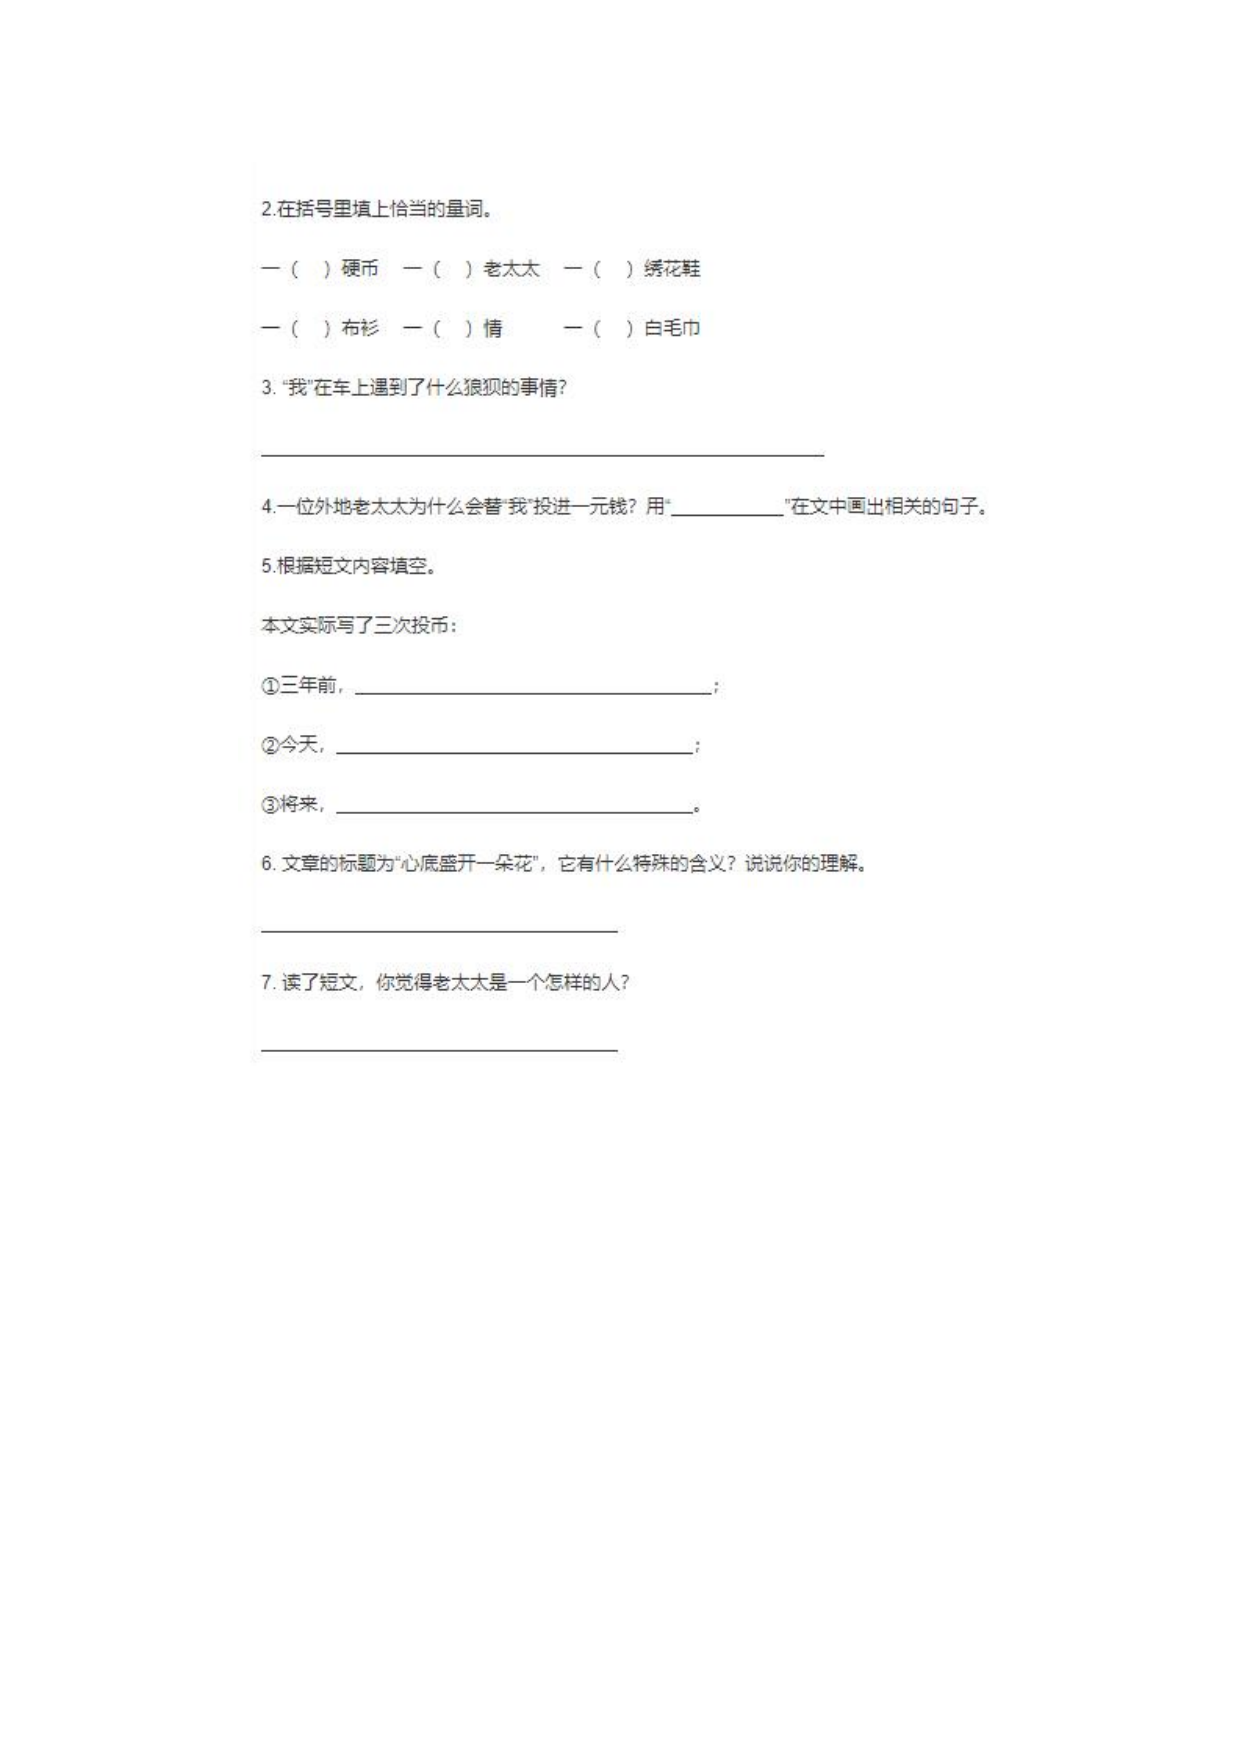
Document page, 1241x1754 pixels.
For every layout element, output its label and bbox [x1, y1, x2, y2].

picture [238, 162, 1003, 1066]
